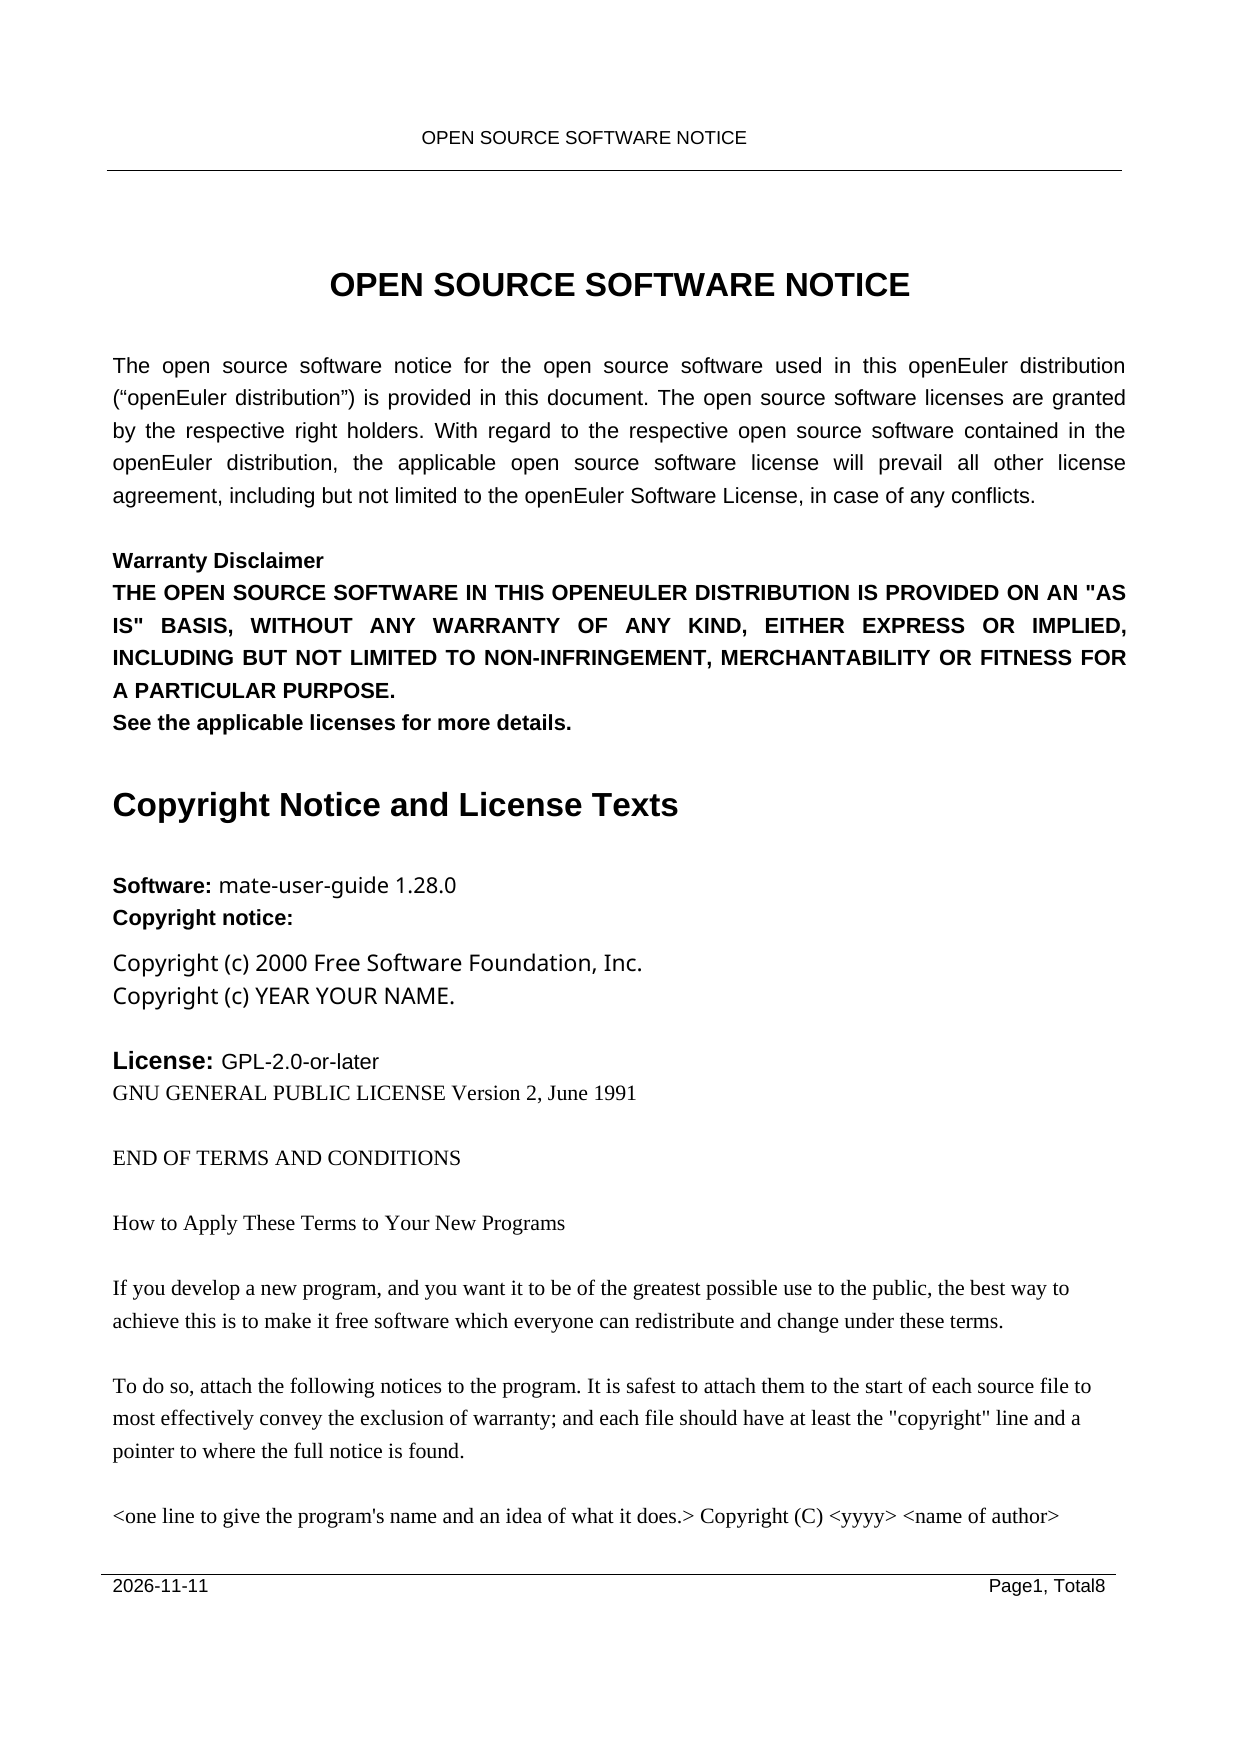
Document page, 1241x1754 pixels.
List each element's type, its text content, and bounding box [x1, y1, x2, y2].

title Software: mate-user-guide 1.28.0 [112, 869, 1128, 901]
text Copyright (c) 2000 Free Software Foundation, Inc. Copyright (c) YEAR YOUR NAME. [112, 947, 1128, 1044]
text Warranty Disclaimer [112, 544, 1128, 576]
text License: GPL-2.0-or-later [112, 1044, 1128, 1077]
text The open source software notice for the open source software used in this openEuler distribution (“openEuler distribution”) is provided in this document. The open source software licenses are granted by the respective right holders. With regard to the respective open source software contained in the openEuler distribution, the applicable open source software license will prevail all other license agreement, including but not limited to the openEuler Software License, in case of any conflicts. [112, 349, 1128, 511]
text Copyright Notice and License Texts [112, 771, 1128, 836]
text OPEN SOURCE SOFTWARE NOTICE [112, 251, 1128, 316]
text Copyright notice: [112, 901, 1128, 934]
text THE OPEN SOURCE SOFTWARE IN THIS OPENEULER DISTRIBUTION IS PROVIDED ON AN "AS IS" BASIS, WITHOUT ANY WARRANTY OF ANY KIND, EITHER EXPRESS OR IMPLIED, INCLUDING BUT NOT LIMITED TO NON-INFRINGEMENT, MERCHANTABILITY OR FITNESS FOR A PARTICULAR PURPOSE. See the applicable licenses for more details. [112, 576, 1128, 739]
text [112, 1077, 1128, 1532]
